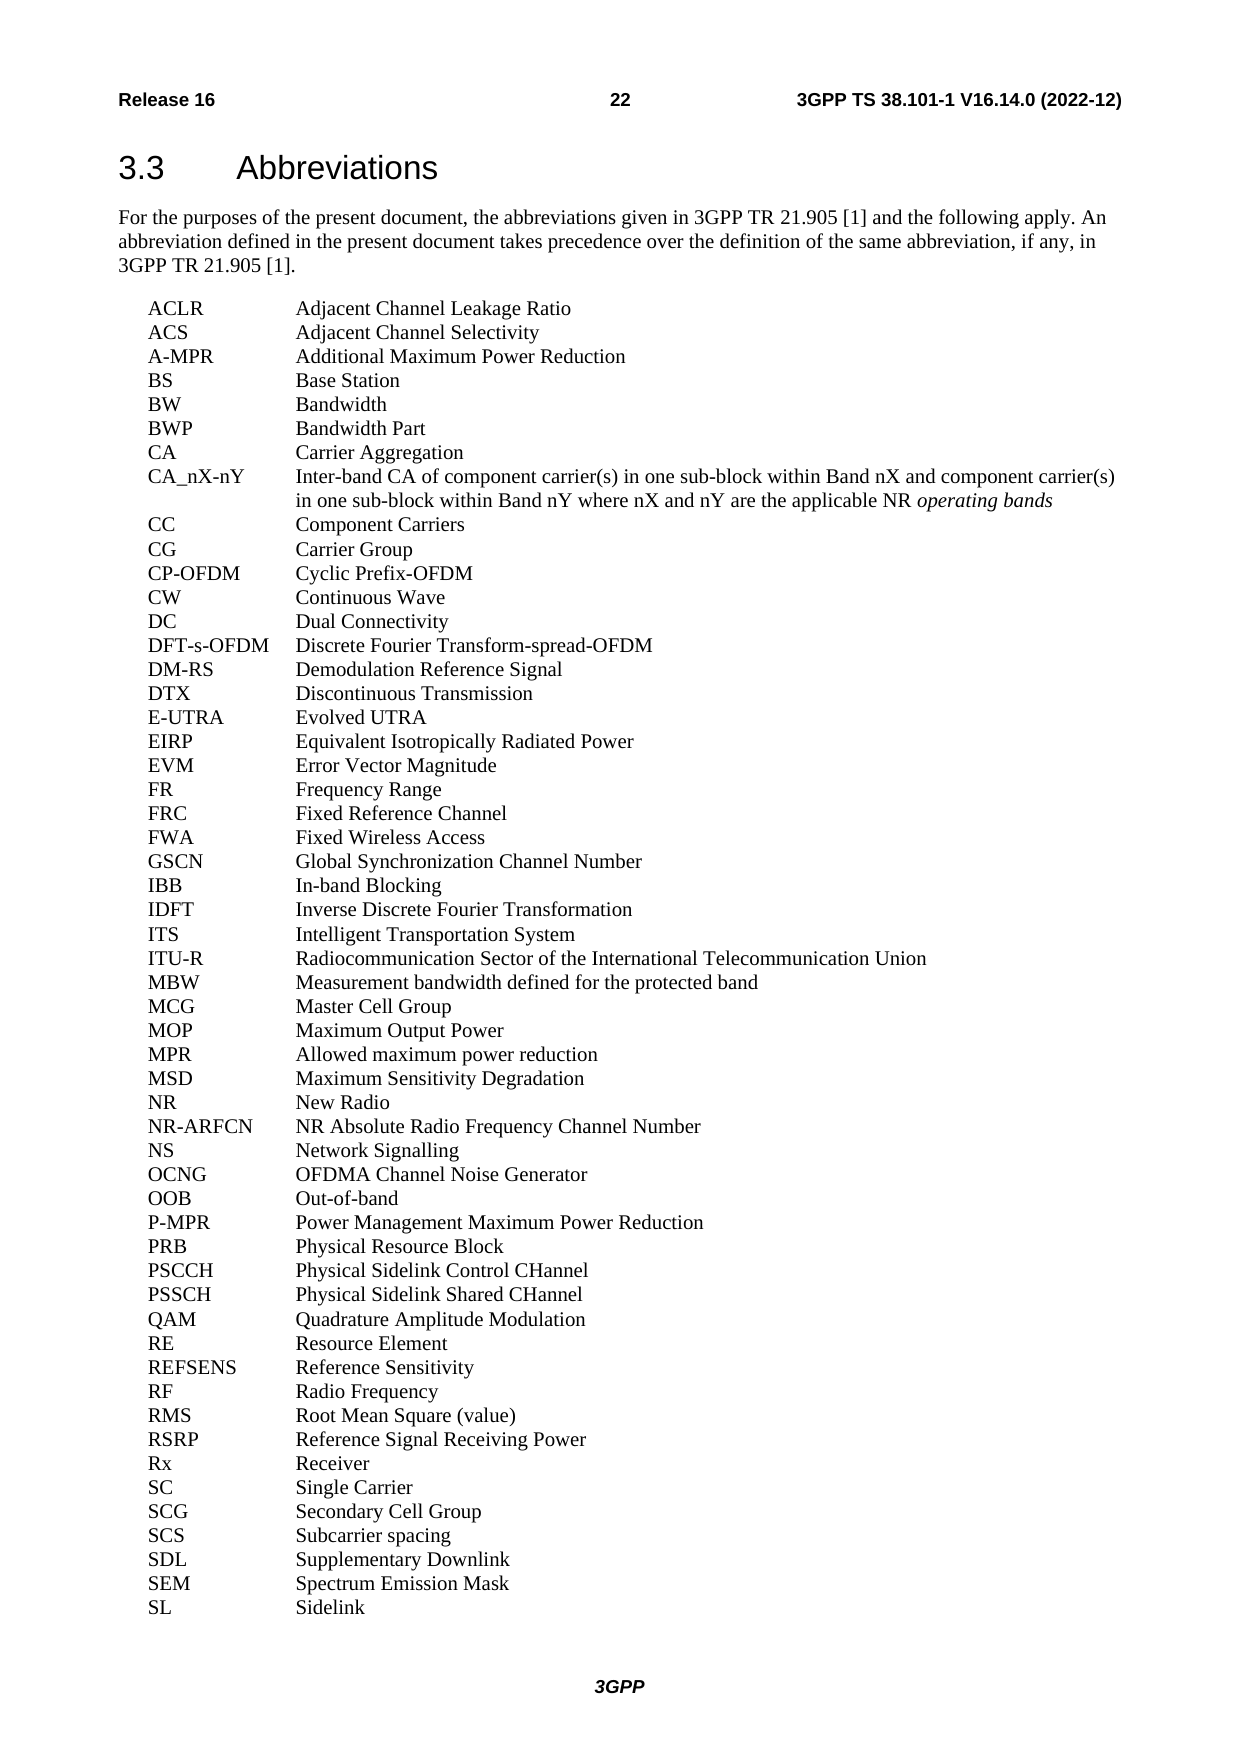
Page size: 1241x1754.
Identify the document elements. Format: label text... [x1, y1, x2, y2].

text DFT-s-OFDM Discrete Fourier Transform-spread-OFDM [148, 633, 1122, 657]
text IBB In-band Blocking [148, 873, 1122, 897]
text CG Carrier Group [148, 536, 1122, 561]
text SCS Subcarrier spacing [148, 1523, 1122, 1547]
text PSCCH Physical Sidelink Control CHannel [148, 1258, 1122, 1282]
text CP-OFDM Cyclic Prefix-OFDM [148, 561, 1122, 584]
text SL Sidelink [148, 1595, 1122, 1619]
subtitle 3.3 Abbreviations [118, 148, 1122, 186]
text MSD Maximum Sensitivity Degradation [148, 1066, 1122, 1090]
text ACLR Adjacent Channel Leakage Ratio [148, 296, 1122, 320]
text DTX Discontinuous Transmission [148, 681, 1122, 705]
text OOB Out-of-band [148, 1186, 1122, 1210]
text PRB Physical Resource Block [148, 1234, 1122, 1258]
text BWP Bandwidth Part [148, 416, 1122, 440]
text CA_nX-nY Inter-band CA of component carrier(s) in one sub-block within Band nX and component carrier(s) in one sub-block within Band nY where nX and nY are the applicable NR operating bands [148, 464, 1122, 512]
text MOP Maximum Output Power [148, 1018, 1122, 1042]
text CC Component Carriers [148, 512, 1122, 536]
text NR-ARFCN NR Absolute Radio Frequency Channel Number [148, 1114, 1122, 1138]
text SDL Supplementary Downlink [148, 1547, 1122, 1571]
text For the purposes of the present document, the abbreviations given in 3GPP TR 21.905 [1] and the following apply. An abbreviation defined in the present document takes precedence over the definition of the same abbreviation, if any, in 3GPP TR 21.905 [1]. [118, 205, 1122, 277]
text DM-RS Demodulation Reference Signal [148, 657, 1122, 681]
text RE Resource Element [148, 1331, 1122, 1354]
text BS Base Station [148, 368, 1122, 392]
text REFSENS Reference Sensitivity [148, 1354, 1122, 1379]
text P-MPR Power Management Maximum Power Reduction [148, 1210, 1122, 1234]
text SCG Secondary Cell Group [148, 1499, 1122, 1523]
text NS Network Signalling [148, 1138, 1122, 1162]
text SC Single Carrier [148, 1475, 1122, 1499]
text QAM Quadrature Amplitude Modulation [148, 1306, 1122, 1331]
text CW Continuous Wave [148, 584, 1122, 609]
text FR Frequency Range [148, 777, 1122, 801]
text ITS Intelligent Transportation System [148, 921, 1122, 946]
text ITU-R Radiocommunication Sector of the International Telecommunication Union [148, 946, 1122, 969]
text RSRP Reference Signal Receiving Power [148, 1427, 1122, 1451]
text DC Dual Connectivity [148, 609, 1122, 633]
text MCG Master Cell Group [148, 994, 1122, 1018]
text Rx Receiver [148, 1451, 1122, 1475]
text BW Bandwidth [148, 392, 1122, 416]
text MBW Measurement bandwidth defined for the protected band [148, 969, 1122, 994]
text MPR Allowed maximum power reduction [148, 1042, 1122, 1066]
text A-MPR Additional Maximum Power Reduction [148, 344, 1122, 368]
text OCNG OFDMA Channel Noise Generator [148, 1162, 1122, 1186]
text RMS Root Mean Square (value) [148, 1403, 1122, 1427]
text SEM Spectrum Emission Mask [148, 1571, 1122, 1595]
text FWA Fixed Wireless Access [148, 825, 1122, 849]
text GSCN Global Synchronization Channel Number [148, 849, 1122, 873]
text IDFT Inverse Discrete Fourier Transformation [148, 897, 1122, 921]
text EIRP Equivalent Isotropically Radiated Power [148, 729, 1122, 753]
text RF Radio Frequency [148, 1379, 1122, 1403]
text NR New Radio [148, 1090, 1122, 1114]
text E-UTRA Evolved UTRA [148, 705, 1122, 729]
text EVM Error Vector Magnitude [148, 753, 1122, 777]
text ACS Adjacent Channel Selectivity [148, 320, 1122, 344]
text PSSCH Physical Sidelink Shared CHannel [148, 1282, 1122, 1306]
text FRC Fixed Reference Channel [148, 801, 1122, 825]
text CA Carrier Aggregation [148, 440, 1122, 464]
